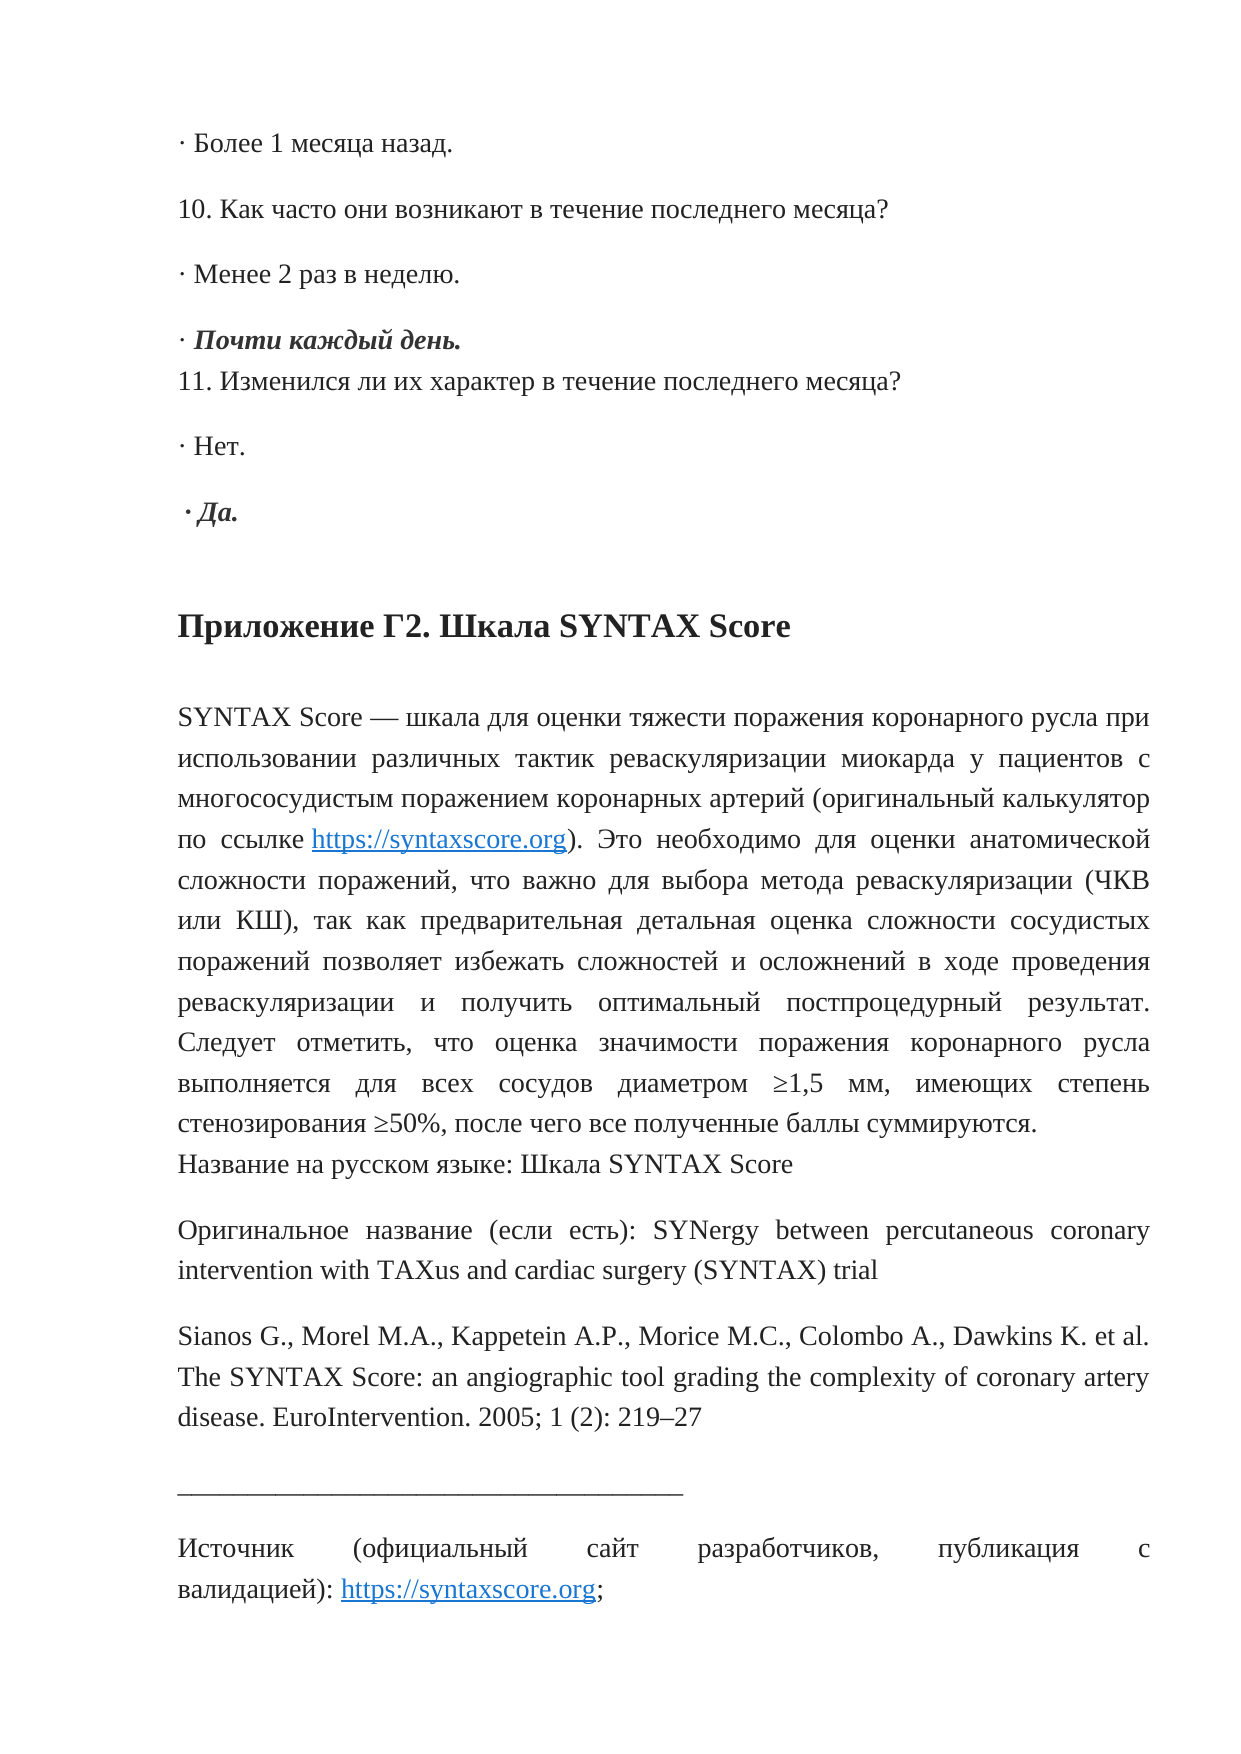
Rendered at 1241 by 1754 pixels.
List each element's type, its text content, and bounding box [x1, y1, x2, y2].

text · Нет. [177, 421, 1152, 462]
text ____________________________________ [177, 1458, 1152, 1498]
text Название на русском языке: Шкала SYNTAX Score [177, 1139, 1152, 1179]
text 11. Изменился ли их характер в течение последнего месяца? [177, 356, 1152, 396]
text Приложение Г2. Шкала SYNTAX Score [177, 606, 1152, 645]
text · Да. [177, 487, 1152, 527]
text Sianos G., Morel M.A., Kappetein A.P., Morice M.C., Colombo A., Dawkins K. et al. The SYNTAX Score: an angiographic tool grading the complexity of coronary artery disease. EuroIntervention. 2005; 1 (2): 219–27 [177, 1311, 1152, 1433]
text · Более 1 месяца назад. [177, 118, 1152, 159]
text 10. Как часто они возникают в течение последнего месяца? [177, 184, 1152, 224]
text Оригинальное название (если есть): SYNergy between percutaneous coronary intervention with TAXus and cardiac surgery (SYNTAX) trial [177, 1204, 1152, 1286]
text · Почти каждый день. [177, 315, 1152, 356]
text Источник (официальный сайт разработчиков, публикация с валидацией): https://syntaxscore.org; [177, 1523, 1152, 1604]
text SYNTAX Score — шкала для оценки тяжести поражения коронарного русла при использовании различных тактик реваскуляризации миокарда у пациентов с многососудистым поражением коронарных артерий (оригинальный калькулятор по ссылке https://syntaxscore.org). Это необходимо для оценки анатомической сложности поражений, что важно для выбора метода реваскуляризации (ЧКВ или КШ), так как предварительная детальная оценка сложности сосудистых поражений позволяет избежать сложностей и осложнений в ходе проведения реваскуляризации и получить оптимальный постпроцедурный результат. Следует отметить, что оценка значимости поражения коронарного русла выполняется для всех сосудов диаметром ≥1,5 мм, имеющих степень стенозирования ≥50%, после чего все полученные баллы суммируются. [177, 692, 1152, 1139]
text · Менее 2 раз в неделю. [177, 249, 1152, 290]
